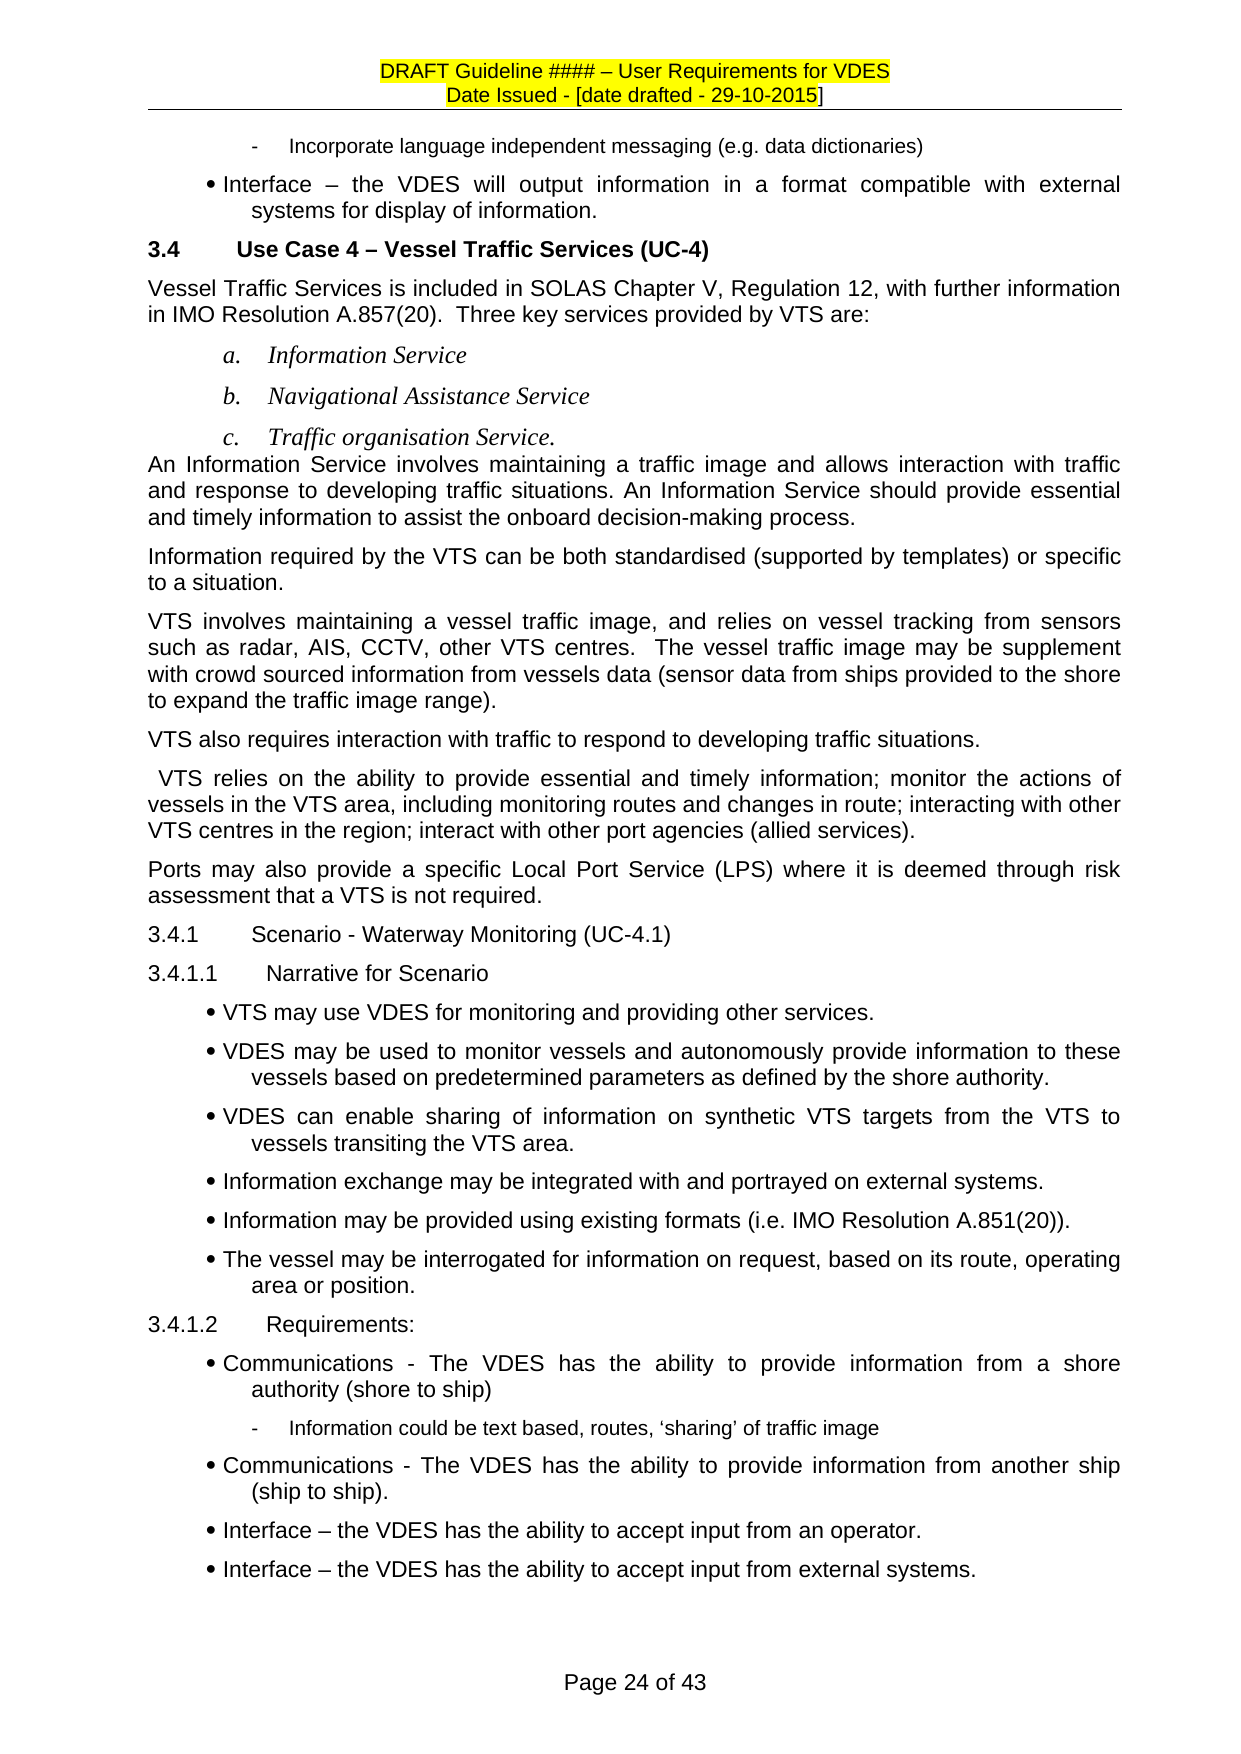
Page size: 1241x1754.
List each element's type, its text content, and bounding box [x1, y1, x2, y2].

text Incorporate language independent messaging (e.g. data dictionaries) [251, 134, 1122, 158]
text Interface – the VDES has the ability to accept input from an operator. [207, 1517, 1122, 1543]
text Vessel Traffic Services is included in SOLAS Chapter V, Regulation 12, with further information in IMO Resolution A.857(20). Three key services provided by VTS are: [148, 274, 1122, 327]
text Interface – the VDES has the ability to accept input from external systems. [207, 1556, 1122, 1582]
text Ports may also provide a specific Local Port Service (LPS) where it is deemed through risk assessment that a VTS is not required. [148, 856, 1122, 909]
text Information required by the VTS can be both standardised (supported by templates) or specific to a situation. [148, 543, 1122, 595]
list Information Service [223, 340, 1122, 368]
text VDES may be used to monitor vessels and autonomously provide information to these vessels based on predetermined parameters as defined by the shore authority. [207, 1038, 1122, 1091]
subtitle Requirements: [148, 1311, 1122, 1338]
text Communications - The VDES has the ability to provide information from another ship (ship to ship). [207, 1452, 1122, 1504]
subtitle Scenario - Waterway Monitoring (UC-4.1) [148, 921, 1122, 948]
text An Information Service involves maintaining a traffic image and allows interaction with traffic and response to developing traffic situations. An Information Service should provide essential and timely information to assist the onboard decision-making process. [148, 451, 1122, 530]
text Information could be text based, routes, ‘sharing’ of traffic image [251, 1415, 1122, 1439]
text VTS involves maintaining a vessel traffic image, and relies on vessel tracking from sensors such as radar, AIS, CCTV, other VTS centres. The vessel traffic image may be supplement with crowd sourced information from vessels data (sensor data from ships provided to the shore to expand the traffic image range). [148, 608, 1122, 713]
subtitle Use Case 4 – Vessel Traffic Services (UC-4) [148, 236, 1122, 262]
text VTS also requires interaction with traffic to respond to developing traffic situations. [148, 726, 1122, 752]
text Information exchange may be integrated with and portrayed on external systems. [207, 1168, 1122, 1195]
list Navigational Assistance Service [223, 381, 1122, 410]
subtitle Narrative for Scenario [148, 960, 1122, 987]
text Interface – the VDES will output information in a format compatible with external systems for display of information. [207, 171, 1122, 223]
text The vessel may be interrogated for information on request, based on its route, operating area or position. [207, 1246, 1122, 1299]
text VTS relies on the ability to provide essential and timely information; monitor the actions of vessels in the VTS area, including monitoring routes and changes in route; interacting with other VTS centres in the region; interact with other port agencies (allied services). [148, 764, 1122, 844]
text Information may be provided using existing formats (i.e. IMO Resolution A.851(20)). [207, 1207, 1122, 1233]
text Communications - The VDES has the ability to provide information from a shore authority (shore to ship) [207, 1350, 1122, 1403]
text VTS may use VDES for monitoring and providing other services. [207, 999, 1122, 1025]
text VDES can enable sharing of information on synthetic VTS targets from the VTS to vessels transiting the VTS area. [207, 1103, 1122, 1156]
list Traffic organisation Service. [223, 422, 1122, 451]
